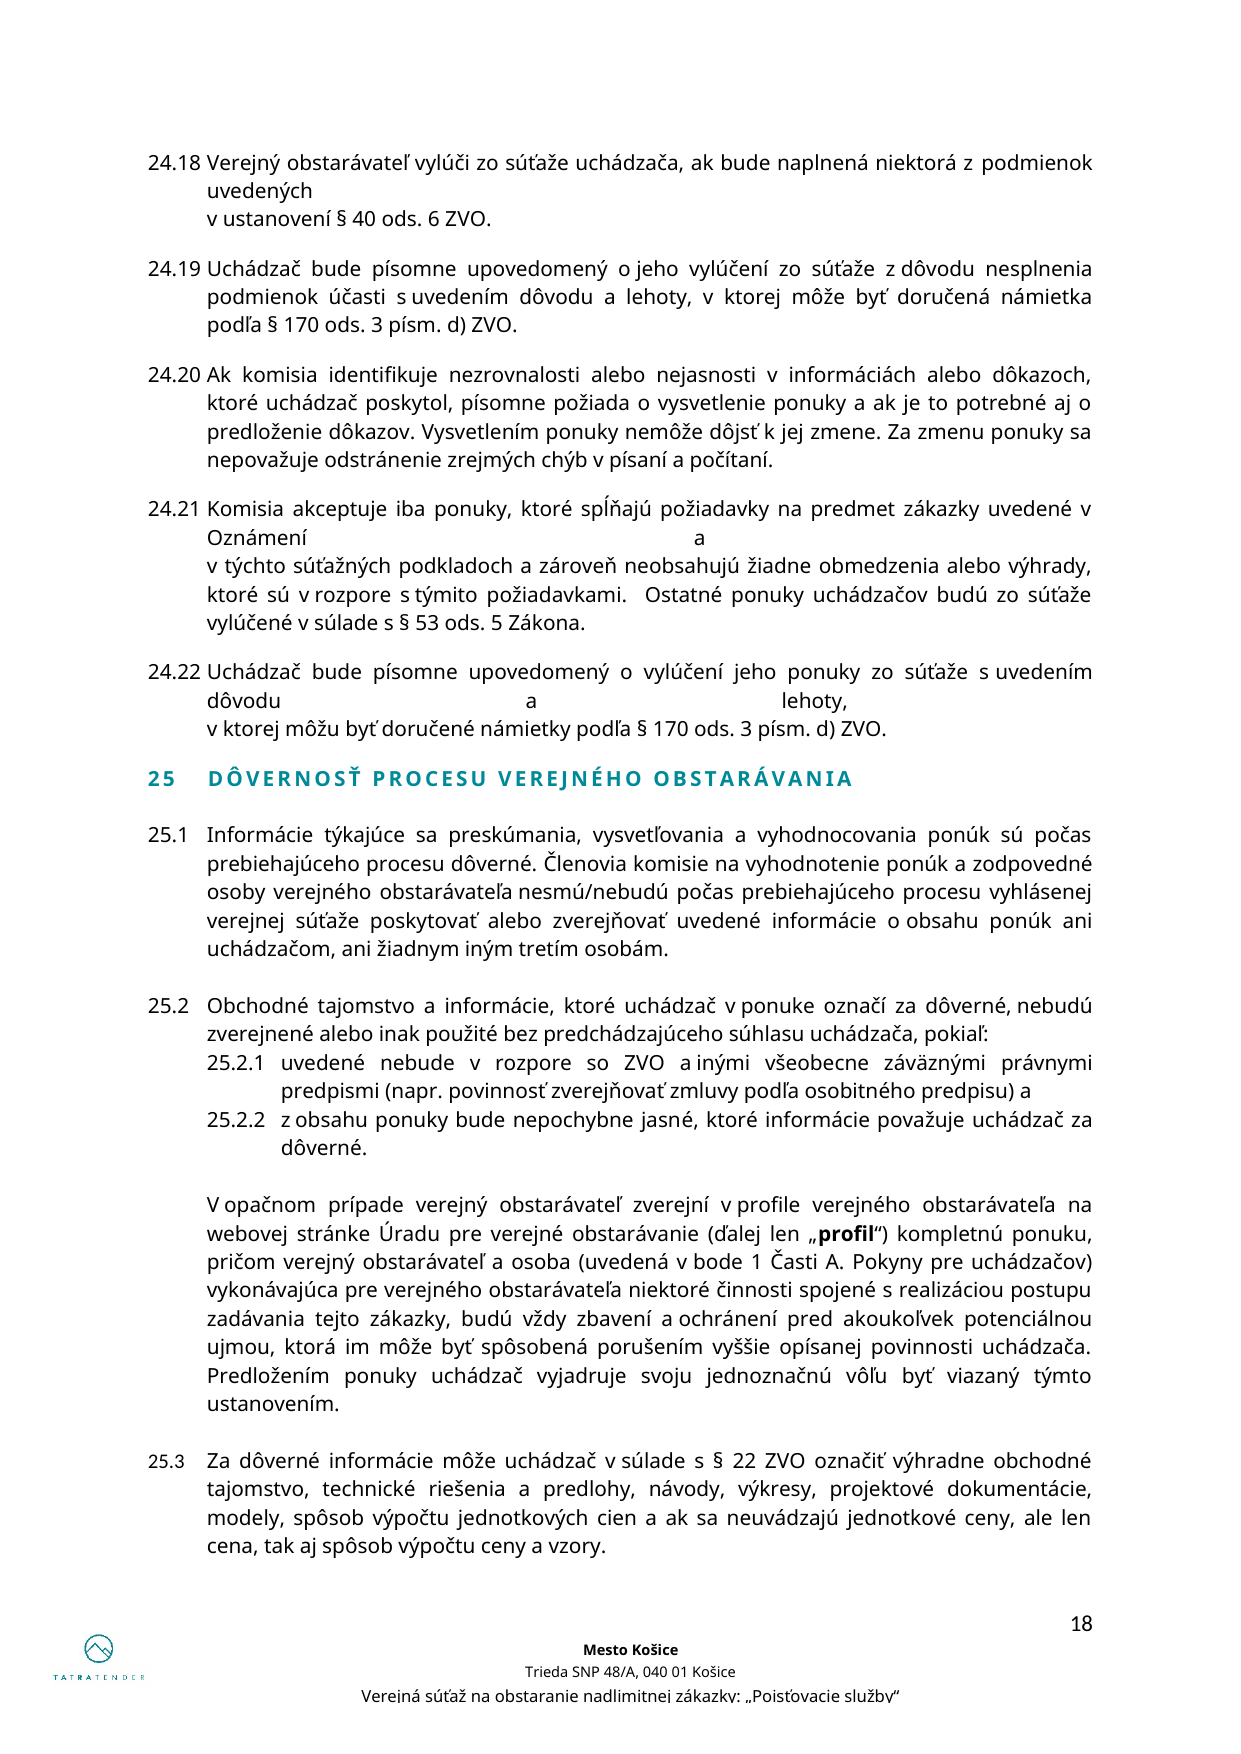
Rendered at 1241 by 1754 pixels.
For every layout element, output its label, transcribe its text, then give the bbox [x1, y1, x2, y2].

subtitle Verejný obstarávateľ vylúči zo súťaže uchádzača, ak bude naplnená niektorá z podmienok uvedených v ustanovení § 40 ods. 6 ZVO. [148, 148, 1093, 233]
subtitle z obsahu ponuky bude nepochybne jasné, ktoré informácie považuje uchádzač za dôverné. [207, 1105, 1093, 1162]
subtitle Za dôverné informácie môže uchádzač v súlade s § 22 ZVO označiť výhradne obchodné tajomstvo, technické riešenia a predlohy, návody, výkresy, projektové dokumentácie, modely, spôsob výpočtu jednotkových cien a ak sa neuvádzajú jednotkové ceny, ale len cena, tak aj spôsob výpočtu ceny a vzory. [148, 1446, 1093, 1560]
subtitle Informácie týkajúce sa preskúmania, vysvetľovania a vyhodnocovania ponúk sú počas prebiehajúceho procesu dôverné. Členovia komisie na vyhodnotenie ponúk a zodpovedné osoby verejného obstarávateľa nesmú/nebudú počas prebiehajúceho procesu vyhlásenej verejnej súťaže poskytovať alebo zverejňovať uvedené informácie o obsahu ponúk ani uchádzačom, ani žiadnym iným tretím osobám. [148, 821, 1093, 963]
text Dôvernosť procesu verejného obstarávania [148, 764, 1093, 792]
subtitle uvedené nebude v rozpore so ZVO a inými všeobecne záväznými právnymi predpismi (napr. povinnosť zverejňovať zmluvy podľa osobitného predpisu) a [207, 1048, 1093, 1105]
subtitle Uchádzač bude písomne upovedomený o jeho vylúčení zo súťaže z dôvodu nesplnenia podmienok účasti s uvedením dôvodu a lehoty, v ktorej môže byť doručená námietka podľa § 170 ods. 3 písm. d) ZVO. [148, 254, 1093, 339]
subtitle Obchodné tajomstvo a informácie, ktoré uchádzač v ponuke označí za dôverné, nebudú zverejnené alebo inak použité bez predchádzajúceho súhlasu uchádzača, pokiaľ: [148, 991, 1093, 1048]
subtitle Komisia akceptuje iba ponuky, ktoré spĺňajú požiadavky na predmet zákazky uvedené v Oznámení a v týchto súťažných podkladoch a zároveň neobsahujú žiadne obmedzenia alebo výhrady, ktoré sú v rozpore s týmito požiadavkami. Ostatné ponuky uchádzačov budú zo súťaže vylúčené v súlade s § 53 ods. 5 Zákona. [148, 494, 1093, 637]
subtitle Ak komisia identifikuje nezrovnalosti alebo nejasnosti v informáciách alebo dôkazoch, ktoré uchádzač poskytol, písomne požiada o vysvetlenie ponuky a ak je to potrebné aj o predloženie dôkazov. Vysvetlením ponuky nemôže dôjsť k jej zmene. Za zmenu ponuky sa nepovažuje odstránenie zrejmých chýb v písaní a počítaní. [148, 360, 1093, 474]
text V opačnom prípade verejný obstarávateľ zverejní v profile verejného obstarávateľa na webovej stránke Úradu pre verejné obstarávanie (ďalej len „profil“) kompletnú ponuku, pričom verejný obstarávateľ a osoba (uvedená v bode 1 Časti A. Pokyny pre uchádzačov) vykonávajúca pre verejného obstarávateľa niektoré činnosti spojené s realizáciou postupu zadávania tejto zákazky, budú vždy zbavení a ochránení pred akoukoľvek potenciálnou ujmou, ktorá im môže byť spôsobená porušením vyššie opísanej povinnosti uchádzača. Predložením ponuky uchádzač vyjadruje svoju jednoznačnú vôľu byť viazaný týmto ustanovením. [207, 1190, 1093, 1418]
picture [32, 1610, 165, 1704]
subtitle Uchádzač bude písomne upovedomený o vylúčení jeho ponuky zo súťaže s uvedením dôvodu a lehoty, v ktorej môžu byť doručené námietky podľa § 170 ods. 3 písm. d) ZVO. [148, 657, 1093, 743]
